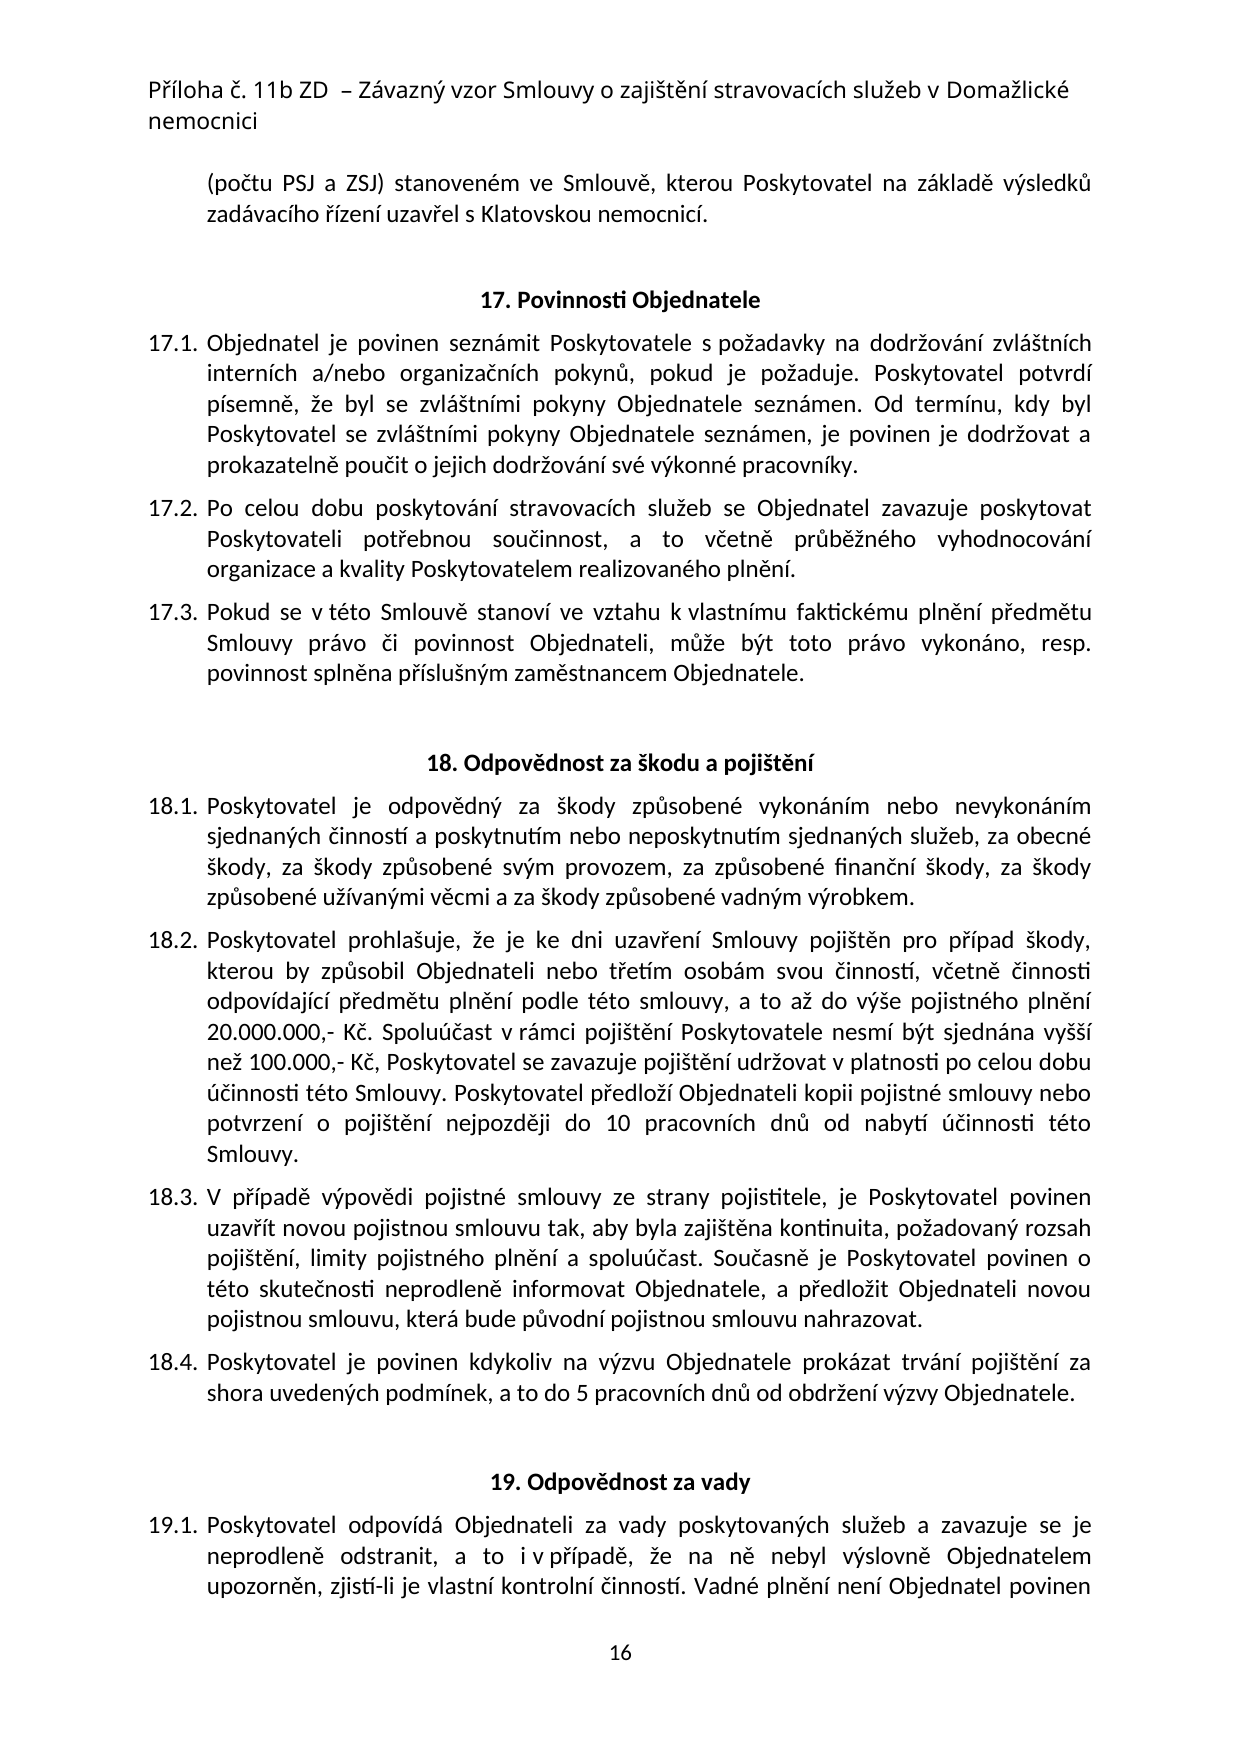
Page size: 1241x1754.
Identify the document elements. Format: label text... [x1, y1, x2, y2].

subtitle Poskytovatel je odpovědný za škody způsobené vykonáním nebo nevykonáním sjednaných činností a poskytnutím nebo neposkytnutím sjednaných služeb, za obecné škody, za škody způsobené svým provozem, za způsobené finanční škody, za škody způsobené užívanými věcmi a za škody způsobené vadným výrobkem. [148, 790, 1093, 912]
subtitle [148, 1509, 1093, 1601]
subtitle Odpovědnost za vady [148, 1466, 1093, 1497]
subtitle Pokud se v této Smlouvě stanoví ve vztahu k vlastnímu faktickému plnění předmětu Smlouvy právo či povinnost Objednateli, může být toto právo vykonáno, resp. povinnost splněna příslušným zaměstnancem Objednatele. [148, 596, 1093, 688]
subtitle Poskytovatel je povinen kdykoliv na výzvu Objednatele prokázat trvání pojištění za shora uvedených podmínek, a to do 5 pracovních dnů od obdržení výzvy Objednatele. [148, 1346, 1093, 1407]
subtitle Objednatel je povinen seznámit Poskytovatele s požadavky na dodržování zvláštních interních a/nebo organizačních pokynů, pokud je požaduje. Poskytovatel potvrdí písemně, že byl se zvláštními pokyny Objednatele seznámen. Od termínu, kdy byl Poskytovatel se zvláštními pokyny Objednatele seznámen, je povinen je dodržovat a prokazatelně poučit o jejich dodržování své výkonné pracovníky. [148, 327, 1093, 480]
subtitle Odpovědnost za škodu a pojištění [148, 747, 1093, 777]
subtitle V případě výpovědi pojistné smlouvy ze strany pojistitele, je Poskytovatel povinen uzavřít novou pojistnou smlouvu tak, aby byla zajištěna kontinuita, požadovaný rozsah pojištění, limity pojistného plnění a spoluúčast. Současně je Poskytovatel povinen o této skutečnosti neprodleně informovat Objednatele, a předložit Objednateli novou pojistnou smlouvu, která bude původní pojistnou smlouvu nahrazovat. [148, 1181, 1093, 1334]
subtitle Poskytovatel prohlašuje, že je ke dni uzavření Smlouvy pojištěn pro případ škody, kterou by způsobil Objednateli nebo třetím osobám svou činností, včetně činnosti odpovídající předmětu plnění podle této smlouvy, a to až do výše pojistného plnění 20.000.000,- Kč. Spoluúčast v rámci pojištění Poskytovatele nesmí být sjednána vyšší než 100.000,- Kč, Poskytovatel se zavazuje pojištění udržovat v platnosti po celou dobu účinnosti této Smlouvy. Poskytovatel předloží Objednateli kopii pojistné smlouvy nebo potvrzení o pojištění nejpozději do 10 pracovních dnů od nabytí účinnosti této Smlouvy. [148, 924, 1093, 1169]
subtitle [148, 167, 1093, 228]
subtitle Po celou dobu poskytování stravovacích služeb se Objednatel zavazuje poskytovat Poskytovateli potřebnou součinnost, a to včetně průběžného vyhodnocování organizace a kvality Poskytovatelem realizovaného plnění. [148, 492, 1093, 584]
subtitle Povinnosti Objednatele [148, 284, 1093, 314]
